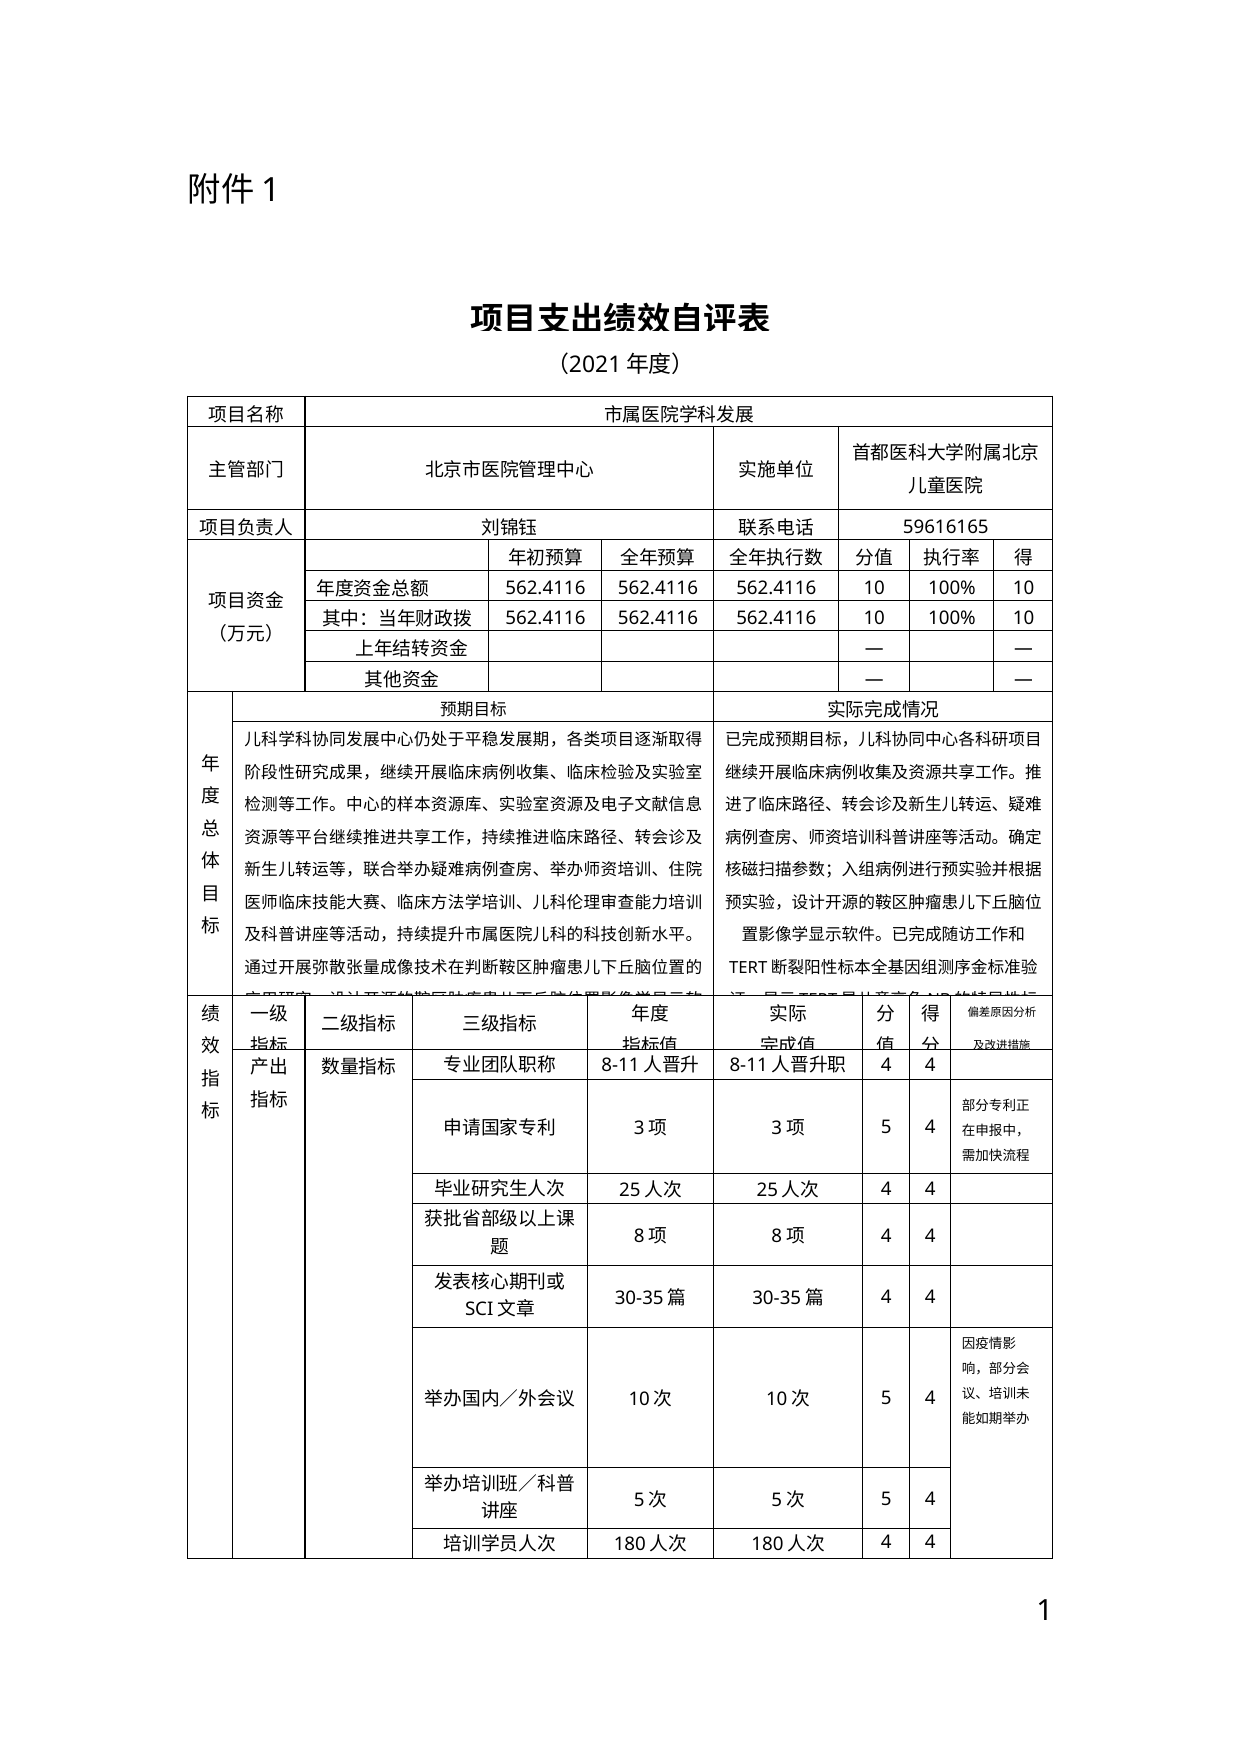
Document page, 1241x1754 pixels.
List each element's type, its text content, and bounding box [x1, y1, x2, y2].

table_cell 年度总体目标 [188, 692, 232, 994]
table_cell 实施单位 [714, 427, 838, 509]
table_cell 4 [910, 1468, 950, 1527]
table_cell 30-35篇 [714, 1266, 862, 1327]
table_cell [489, 631, 601, 661]
table_cell 5次 [588, 1468, 713, 1527]
table_cell 100% [910, 601, 993, 630]
table_cell 10 [839, 571, 909, 600]
table_cell 儿科学科协同发展中心仍处于平稳发展期，各类项目逐渐取得阶段性研究成果，继续开展临床病例收集、临床检验及实验室检测等工作。中心的样本资源库、实验室资源及电子文献信息资源等平台继续推进共享工作，持续推进临床路径、转会诊及新生儿转运等，联合举办疑难病例查房、举办师资培训、住院医师临床技能大赛、临床方法学培训、儿科伦理审查能力培训及科普讲座等活动，持续提升市属医院儿科的科技创新水平。通过开展弥散张量成像技术在判断鞍区肿瘤患儿下丘脑位置的应用研究，设计开源的鞍区肿瘤患儿下丘脑位置影像学显示软件。通过建立一套行之有效的TERT断裂可视化检测方法，搭建一个完善的神经母细胞瘤诊疗检测科研-临床转化平台。建立新生儿5G联网气道管理预警系统。 [233, 722, 713, 994]
table_cell 因疫情影响，部分会议、培训未能如期举办 [951, 1328, 1052, 1558]
table_cell 举办培训班／科普讲座 [413, 1468, 587, 1527]
table_cell 项目资金 （万元） [188, 540, 304, 691]
table_cell 毕业研究生人次 [413, 1174, 587, 1203]
table_cell 30-35篇 [588, 1266, 713, 1327]
table_cell 59616165 [839, 510, 1052, 539]
table_cell 4 [910, 1050, 950, 1079]
table_cell 562.4116 [602, 571, 713, 600]
table_cell 发表核心期刊或SCI文章 [413, 1266, 587, 1327]
table_cell 联系电话 [714, 510, 838, 539]
table_cell 100% [910, 571, 993, 600]
table_cell 4 [910, 1328, 950, 1467]
table_cell [306, 540, 488, 569]
table_cell 562.4116 [489, 601, 601, 630]
table_cell 4 [863, 1204, 909, 1265]
table_cell 8-11人晋升职称 [588, 1050, 713, 1079]
table_cell 实际 完成值 [714, 996, 862, 1048]
table_cell 25人次 [714, 1174, 862, 1203]
text 附件1 [187, 155, 1053, 220]
table_cell 培训学员人次 [413, 1529, 587, 1558]
table_cell 举办国内／外会议 [413, 1328, 587, 1467]
table_cell 4 [910, 1174, 950, 1203]
table_cell 全年预算数 [602, 540, 713, 569]
table_cell [602, 631, 713, 661]
table_cell 其他资金 [306, 662, 488, 691]
table_cell [602, 662, 713, 691]
table_cell 180人次 [588, 1529, 713, 1558]
table_cell [489, 662, 601, 691]
table_cell 10 [994, 571, 1052, 600]
table_cell 偏差原因分析及改进措施 [951, 996, 1052, 1048]
table_cell [951, 1204, 1052, 1265]
table_cell 25人次 [588, 1174, 713, 1203]
table_header 项目支出绩效自评表 [188, 285, 1053, 331]
table_cell 二级指标 [306, 996, 412, 1048]
table_cell 4 [910, 1529, 950, 1558]
table_cell 5 [863, 1080, 909, 1173]
table_cell 项目负责人 [188, 510, 304, 539]
table_cell 申请国家专利 [413, 1080, 587, 1173]
table_cell 上年结转资金 [306, 631, 488, 661]
table_cell [910, 631, 993, 661]
table_cell 全年执行数 [714, 540, 838, 569]
table_cell 其中：当年财政拨款 [306, 601, 488, 630]
table_cell 5次 [714, 1468, 862, 1527]
table_cell 专业团队职称 [413, 1050, 587, 1079]
table_cell 北京市医院管理中心 [306, 427, 713, 509]
table_cell 已完成预期目标，儿科协同中心各科研项目继续开展临床病例收集及资源共享工作。推进了临床路径、转会诊及新生儿转运、疑难病例查房、师资培训科普讲座等活动。确定核磁扫描参数；入组病例进行预实验并根据预实验，设计开源的鞍区肿瘤患儿下丘脑位置影像学显示软件。已完成随访工作和TERT断裂阳性标本全基因组测序金标准验证，显示TERT是儿童高危NB的特异性标志物。建立了新生儿5G联网气道管理预警系统。 [714, 722, 1052, 994]
table_cell [910, 662, 993, 691]
table_cell 市属医院学科发展 [306, 397, 1052, 426]
table_cell 预期目标 [233, 692, 713, 721]
table_cell （2021年度） [188, 331, 1053, 396]
table_cell 5 [863, 1468, 909, 1527]
table_cell 562.4116 [714, 571, 838, 600]
table_cell 10 [839, 601, 909, 630]
table_cell 180人次 [714, 1529, 862, 1558]
table_cell 562.4116 [489, 571, 601, 600]
table_cell 8-11人晋升职称 [714, 1050, 862, 1079]
table_cell 10次 [714, 1328, 862, 1467]
table_cell — [839, 631, 909, 661]
table_cell 4 [863, 1050, 909, 1079]
table_cell 刘锦钰 [306, 510, 713, 539]
table_cell 执行率 [910, 540, 993, 569]
table_cell 三级指标 [413, 996, 587, 1048]
table_cell 4 [910, 1080, 950, 1173]
table_cell 8项 [588, 1204, 713, 1265]
table_cell 得分 [910, 996, 950, 1048]
table_cell — [994, 631, 1052, 661]
table_cell 获批省部级以上课题 [413, 1204, 587, 1265]
table_cell 分 值 [863, 996, 909, 1048]
table_cell 一级指标 [233, 996, 304, 1048]
table_cell [951, 1266, 1052, 1327]
table_cell 4 [863, 1174, 909, 1203]
table_cell 部分专利正在申报中，需加快流程 [951, 1080, 1052, 1173]
table_cell 分值 [839, 540, 909, 569]
table_cell 10 [994, 601, 1052, 630]
table_cell 绩 效 指 标 [188, 996, 232, 1558]
table_cell 年度资金总额 [306, 571, 488, 600]
table_cell 项目名称 [188, 397, 304, 426]
table_cell 562.4116 [714, 601, 838, 630]
table_cell 得分 [994, 540, 1052, 569]
table_cell 562.4116 [602, 601, 713, 630]
table_cell 主管部门 [188, 427, 304, 509]
table_cell 实际完成情况 [714, 692, 1052, 721]
table_cell 3项 [588, 1080, 713, 1173]
table_cell [714, 631, 838, 661]
table_cell 3项 [714, 1080, 862, 1173]
table_cell [951, 1174, 1052, 1203]
table_cell 4 [863, 1529, 909, 1558]
table_cell 5 [863, 1328, 909, 1467]
table_cell [714, 662, 838, 691]
table_cell 4 [910, 1204, 950, 1265]
table_cell 4 [910, 1266, 950, 1327]
table_cell — [839, 662, 909, 691]
table_cell 10次 [588, 1328, 713, 1467]
table_cell [951, 1050, 1052, 1079]
table_cell 8项 [714, 1204, 862, 1265]
table_cell 数量指标 [306, 1050, 412, 1558]
table_cell 产出指标 [233, 1050, 304, 1558]
table_cell 4 [863, 1266, 909, 1327]
table_cell 首都医科大学附属北京儿童医院 [839, 427, 1052, 509]
table_cell 年度 指标值 [588, 996, 713, 1048]
table_cell — [994, 662, 1052, 691]
table_cell 年初预算数 [489, 540, 601, 569]
